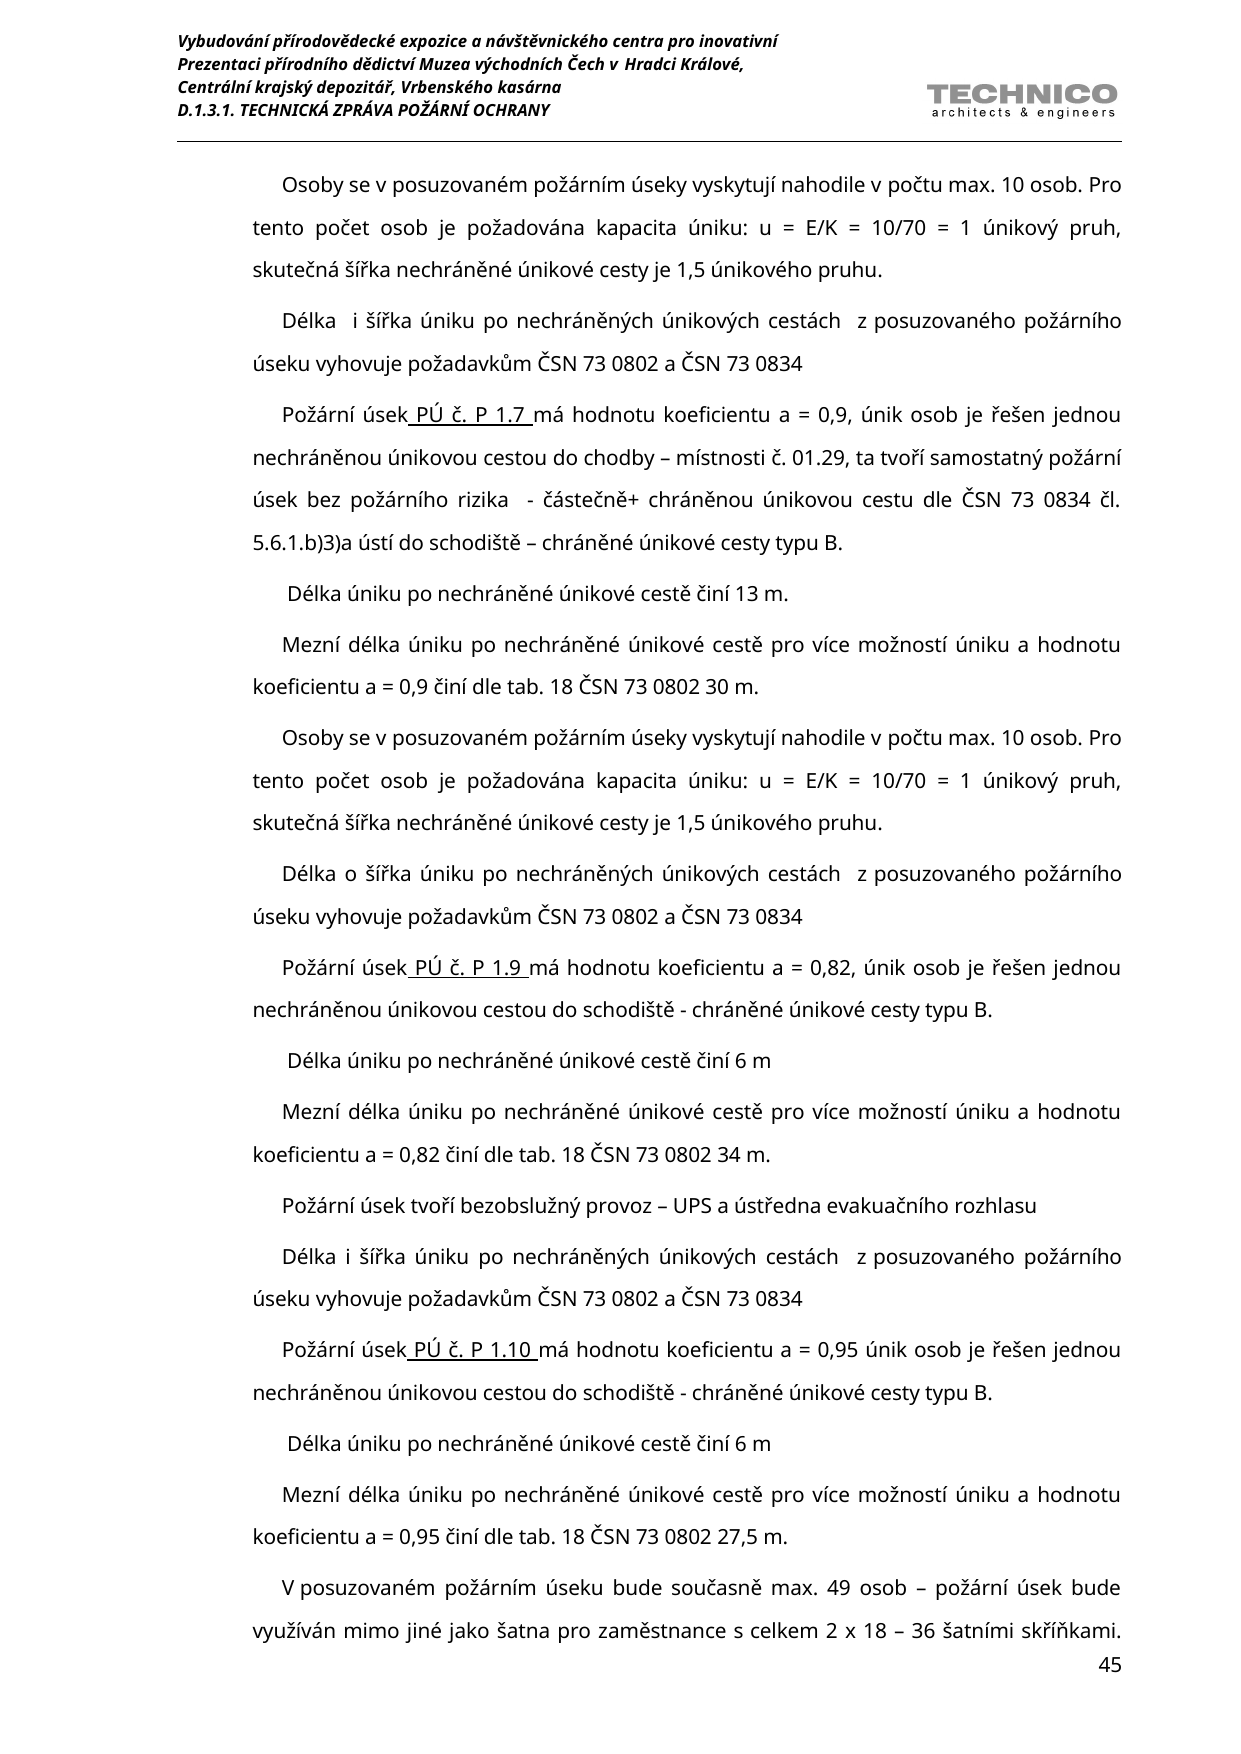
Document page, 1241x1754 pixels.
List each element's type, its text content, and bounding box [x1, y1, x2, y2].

picture [922, 78, 1124, 124]
text Mezní délka úniku po nechráněné únikové cestě pro více možností úniku a hodnotu koeficientu a = 0,95 činí dle tab. 18 ČSN 73 0802 27,5 m. [252, 1480, 1122, 1551]
text Délka úniku po nechráněné únikové cestě činí 13 m. [252, 579, 1122, 607]
text Osoby se v posuzovaném požárním úseky vyskytují nahodile v počtu max. 10 osob. Pro tento počet osob je požadována kapacita úniku: u = E/K = 10/70 = 1 únikový pruh, skutečná šířka nechráněné únikové cesty je 1,5 únikového pruhu. [252, 723, 1122, 837]
text Délka úniku po nechráněné únikové cestě činí 6 m [252, 1429, 1122, 1457]
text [252, 1573, 1122, 1644]
text Délka úniku po nechráněné únikové cestě činí 6 m [252, 1046, 1122, 1075]
text Požární úsek PÚ č. P 1.9 má hodnotu koeficientu a = 0,82, únik osob je řešen jednou nechráněnou únikovou cestou do schodiště - chráněné únikové cesty typu B. [252, 953, 1122, 1024]
text Osoby se v posuzovaném požárním úseky vyskytují nahodile v počtu max. 10 osob. Pro tento počet osob je požadována kapacita úniku: u = E/K = 10/70 = 1 únikový pruh, skutečná šířka nechráněné únikové cesty je 1,5 únikového pruhu. [252, 170, 1122, 284]
text Požární úsek PÚ č. P 1.10 má hodnotu koeficientu a = 0,95 únik osob je řešen jednou nechráněnou únikovou cestou do schodiště - chráněné únikové cesty typu B. [252, 1335, 1122, 1406]
text Délka i šířka úniku po nechráněných únikových cestách z posuzovaného požárního úseku vyhovuje požadavkům ČSN 73 0802 a ČSN 73 0834 [252, 306, 1122, 377]
text Požární úsek tvoří bezobslužný provoz – UPS a ústředna evakuačního rozhlasu [252, 1191, 1122, 1219]
text Délka o šířka úniku po nechráněných únikových cestách z posuzovaného požárního úseku vyhovuje požadavkům ČSN 73 0802 a ČSN 73 0834 [252, 859, 1122, 930]
text Délka i šířka úniku po nechráněných únikových cestách z posuzovaného požárního úseku vyhovuje požadavkům ČSN 73 0802 a ČSN 73 0834 [252, 1242, 1122, 1313]
text Mezní délka úniku po nechráněné únikové cestě pro více možností úniku a hodnotu koeficientu a = 0,9 činí dle tab. 18 ČSN 73 0802 30 m. [252, 630, 1122, 701]
text Mezní délka úniku po nechráněné únikové cestě pro více možností úniku a hodnotu koeficientu a = 0,82 činí dle tab. 18 ČSN 73 0802 34 m. [252, 1097, 1122, 1168]
text Požární úsek PÚ č. P 1.7 má hodnotu koeficientu a = 0,9, únik osob je řešen jednou nechráněnou únikovou cestou do chodby – místnosti č. 01.29, ta tvoří samostatný požární úsek bez požárního rizika - částečně+ chráněnou únikovou cestu dle ČSN 73 0834 čl. 5.6.1.b)3)a ústí do schodiště – chráněné únikové cesty typu B. [252, 400, 1122, 556]
